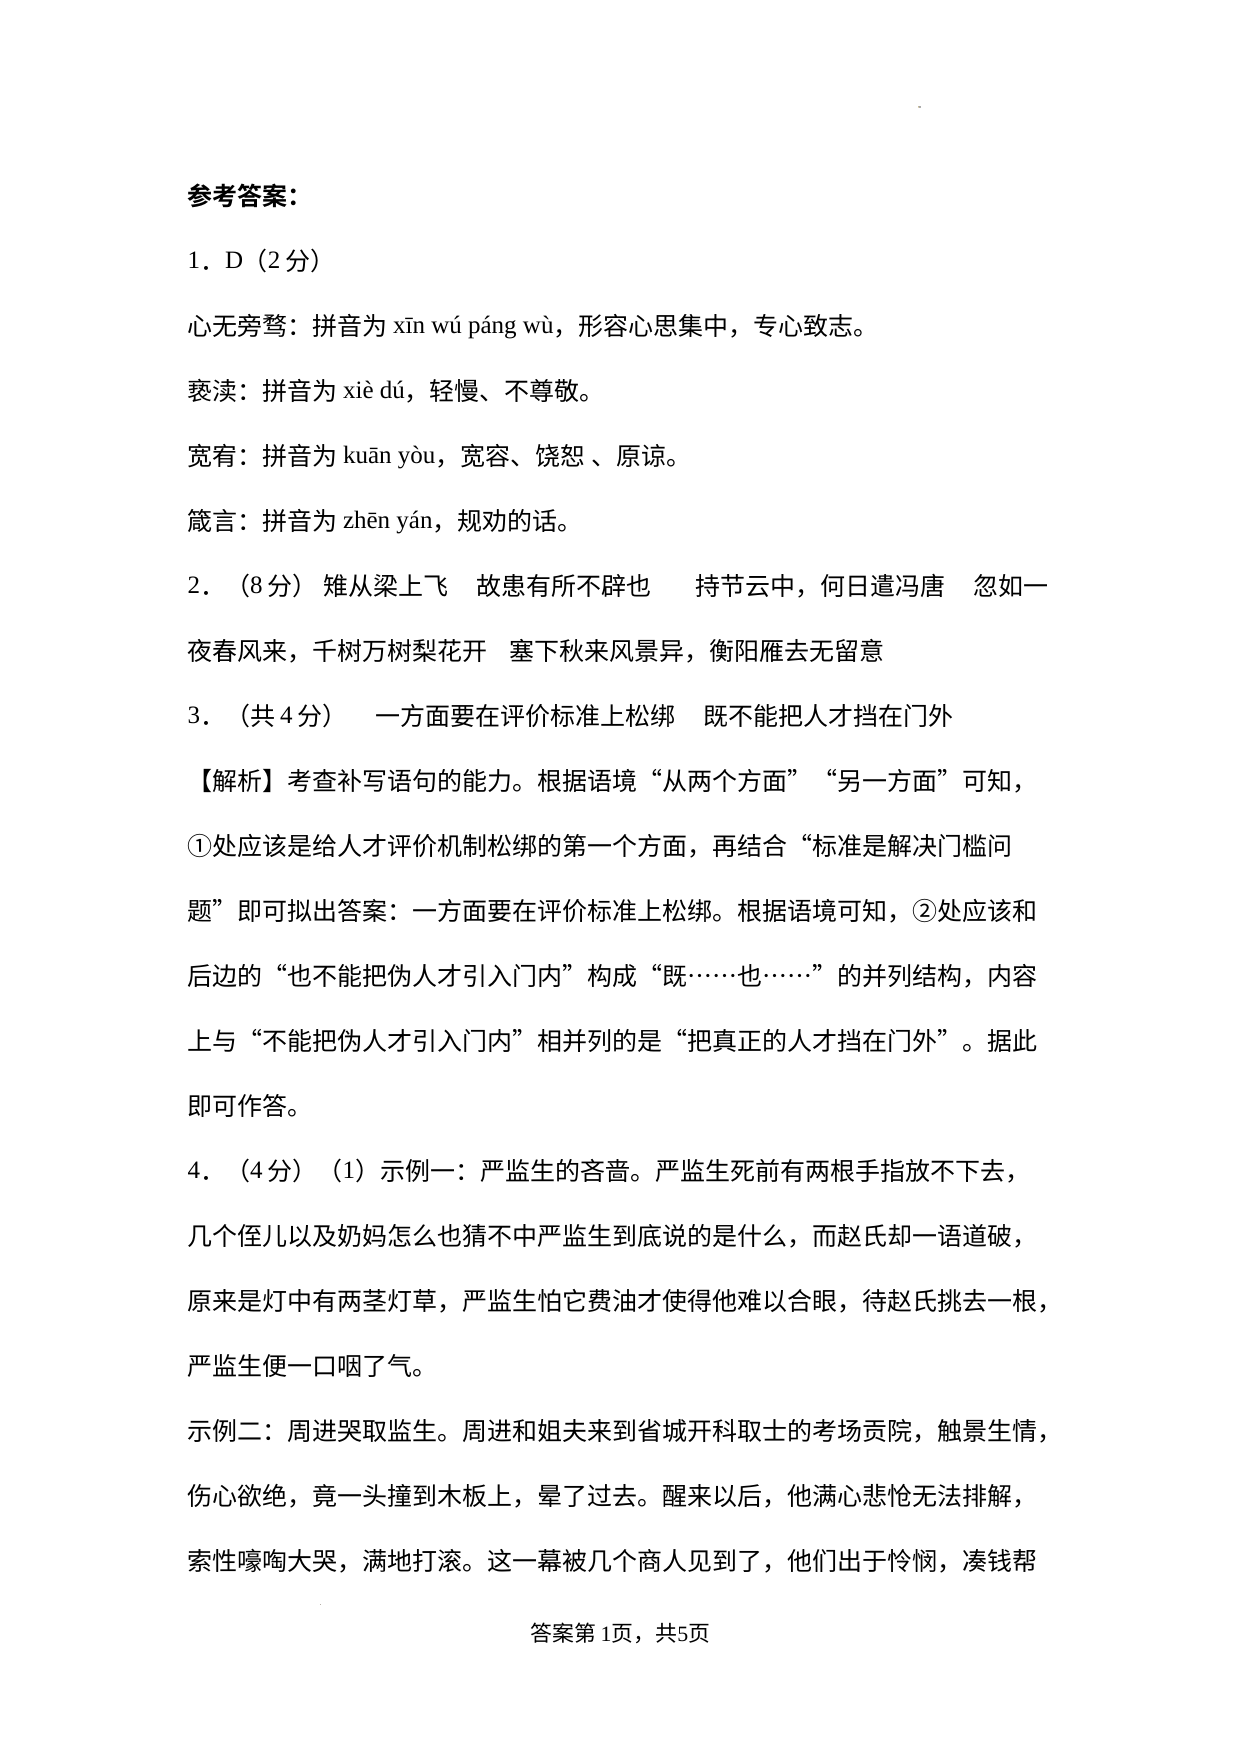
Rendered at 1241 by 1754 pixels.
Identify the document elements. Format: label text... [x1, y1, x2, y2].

text 1．D（2分） [187, 227, 1053, 292]
text 2．（8分） 雉从梁上飞 故患有所不辟也 持节云中，何日遣冯唐 忽如一夜春风来，千树万树梨花开 塞下秋来风景异，衡阳雁去无留意 [187, 552, 1053, 682]
text 心无旁骛：拼音为 xīn wú páng wù，形容心思集中，专心致志。 [187, 292, 1053, 357]
text 【解析】考查补写语句的能力。根据语境“从两个方面”“另一方面”可知，①处应该是给人才评价机制松绑的第一个方面，再结合“标准是解决门槛问题”即可拟出答案：一方面要在评价标准上松绑。根据语境可知，②处应该和后边的“也不能把伪人才引入门内”构成“既……也……”的并列结构，内容上与“不能把伪人才引入门内”相并列的是“把真正的人才挡在门外”。据此即可作答。 [187, 747, 1053, 1137]
text 亵渎：拼音为 xiè dú，轻慢、不尊敬。 [187, 357, 1053, 422]
text 3．（共4分） 一方面要在评价标准上松绑 既不能把人才挡在门外 [187, 682, 1053, 747]
text 箴言：拼音为 zhēn yán，规劝的话。 [187, 487, 1053, 552]
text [187, 1397, 1053, 1592]
text 参考答案： [187, 162, 1053, 227]
text 4．（4分）（1）示例一：严监生的吝啬。严监生死前有两根手指放不下去，几个侄儿以及奶妈怎么也猜不中严监生到底说的是什么，而赵氏却一语道破，原来是灯中有两茎灯草，严监生怕它费油才使得他难以合眼，待赵氏挑去一根，严监生便一口咽了气。 [187, 1137, 1053, 1397]
text 宽宥：拼音为 kuān yòu，宽容、饶恕 、原谅。 [187, 422, 1053, 487]
